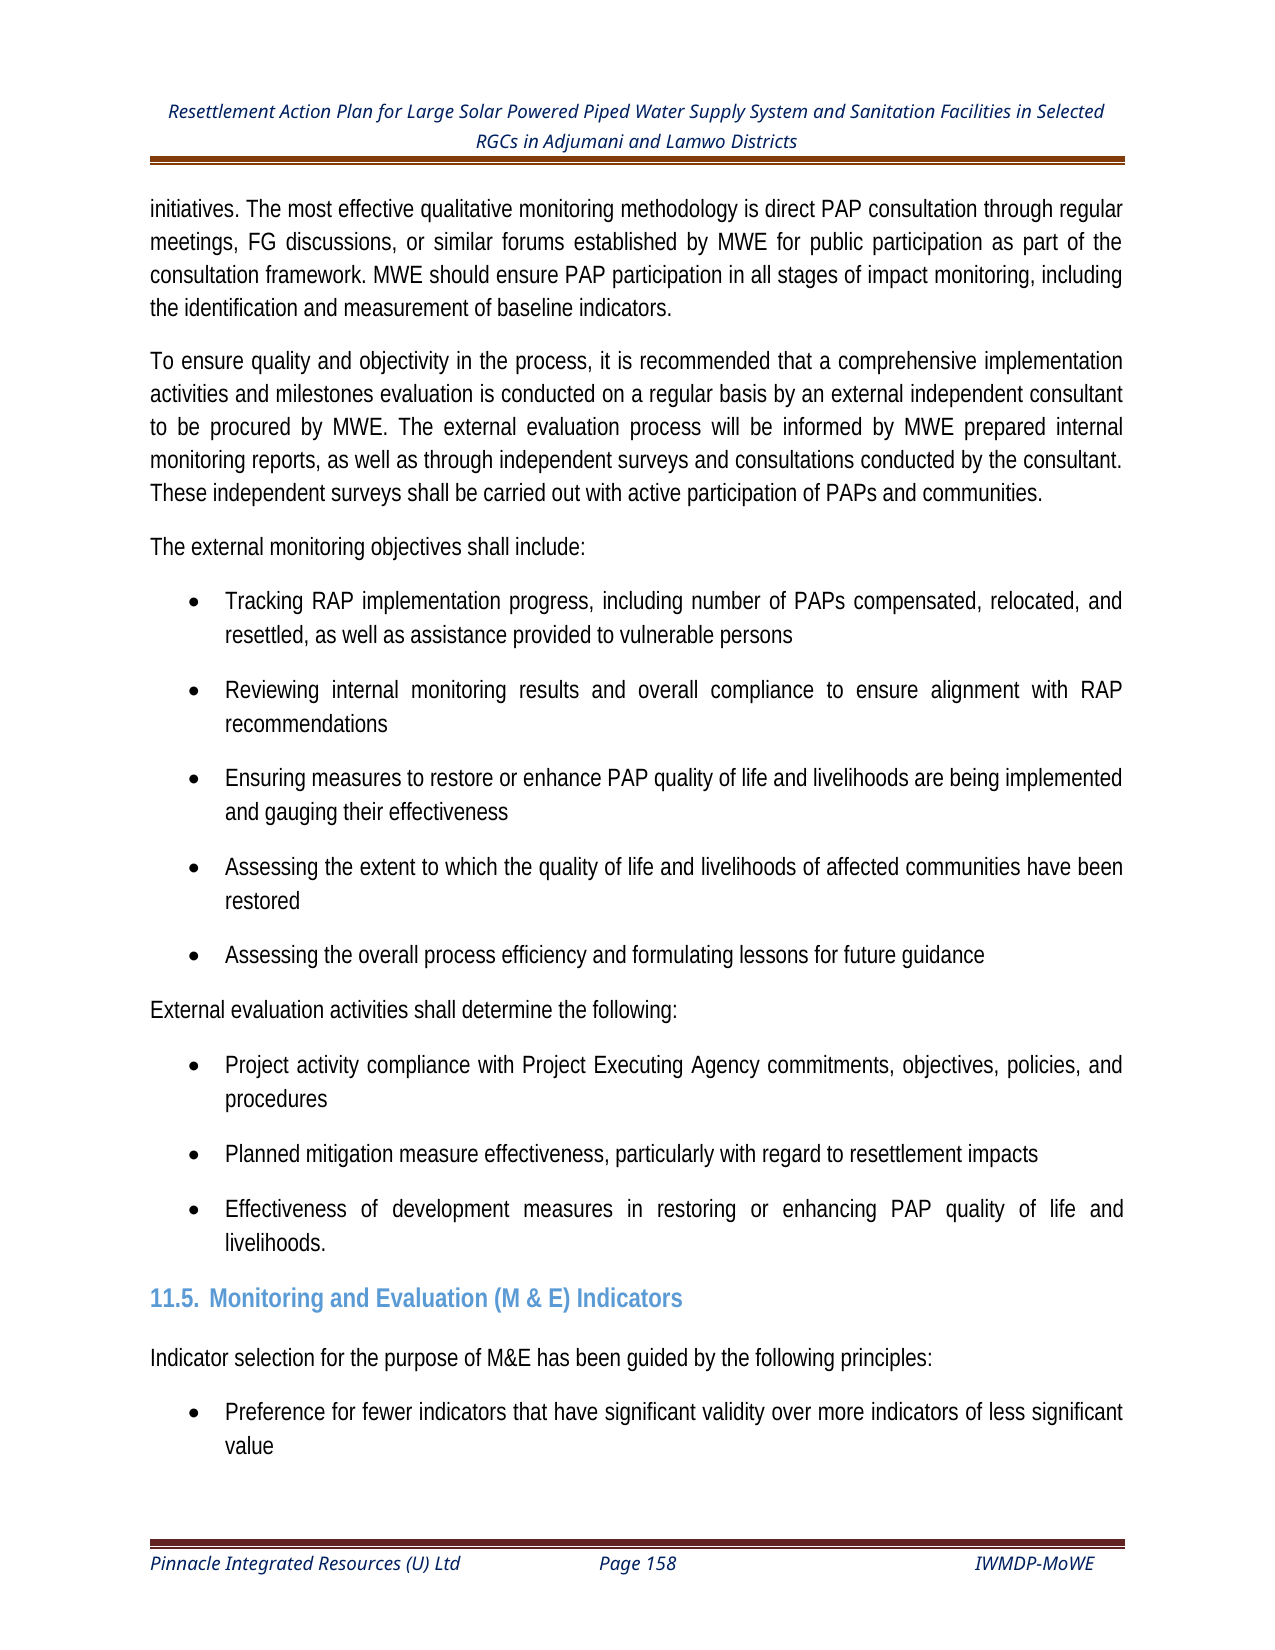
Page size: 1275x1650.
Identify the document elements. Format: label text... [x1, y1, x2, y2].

list Ensuring measures to restore or enhance PAP quality of life and livelihoods are being implemented and gauging their effectiveness [187, 763, 1125, 826]
text The external monitoring objectives shall include: [150, 532, 1125, 560]
text Indicator selection for the purpose of M&E has been guided by the following principles: [150, 1343, 1125, 1371]
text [150, 194, 1125, 321]
list Assessing the overall process efficiency and formulating lessons for future guidance [187, 940, 1125, 970]
list Preference for fewer indicators that have significant validity over more indicators of less significant value [187, 1397, 1125, 1460]
list Project activity compliance with Project Executing Agency commitments, objectives, policies, and procedures [187, 1049, 1125, 1113]
list Reviewing internal monitoring results and overall compliance to ensure alignment with RAP recommendations [187, 674, 1125, 737]
subtitle Monitoring and Evaluation (M & E) Indicators [150, 1282, 1125, 1313]
list Effectiveness of development measures in restoring or enhancing PAP quality of life and livelihoods. [187, 1194, 1125, 1257]
text External evaluation activities shall determine the following: [150, 996, 1125, 1024]
list Tracking RAP implementation progress, including number of PAPs compensated, relocated, and resettled, as well as assistance provided to vulnerable persons [187, 586, 1125, 649]
list Assessing the extent to which the quality of life and livelihoods of affected communities have been restored [187, 851, 1125, 914]
list Planned mitigation measure effectiveness, particularly with regard to resettlement impacts [187, 1138, 1125, 1168]
text To ensure quality and objectivity in the process, it is recommended that a comprehensive implementation activities and milestones evaluation is conducted on a regular basis by an external independent consultant to be procured by MWE. The external evaluation process will be informed by MWE prepared internal monitoring reports, as well as through independent surveys and consultations conducted by the consultant. These independent surveys shall be carried out with active participation of PAPs and communities. [150, 346, 1125, 507]
